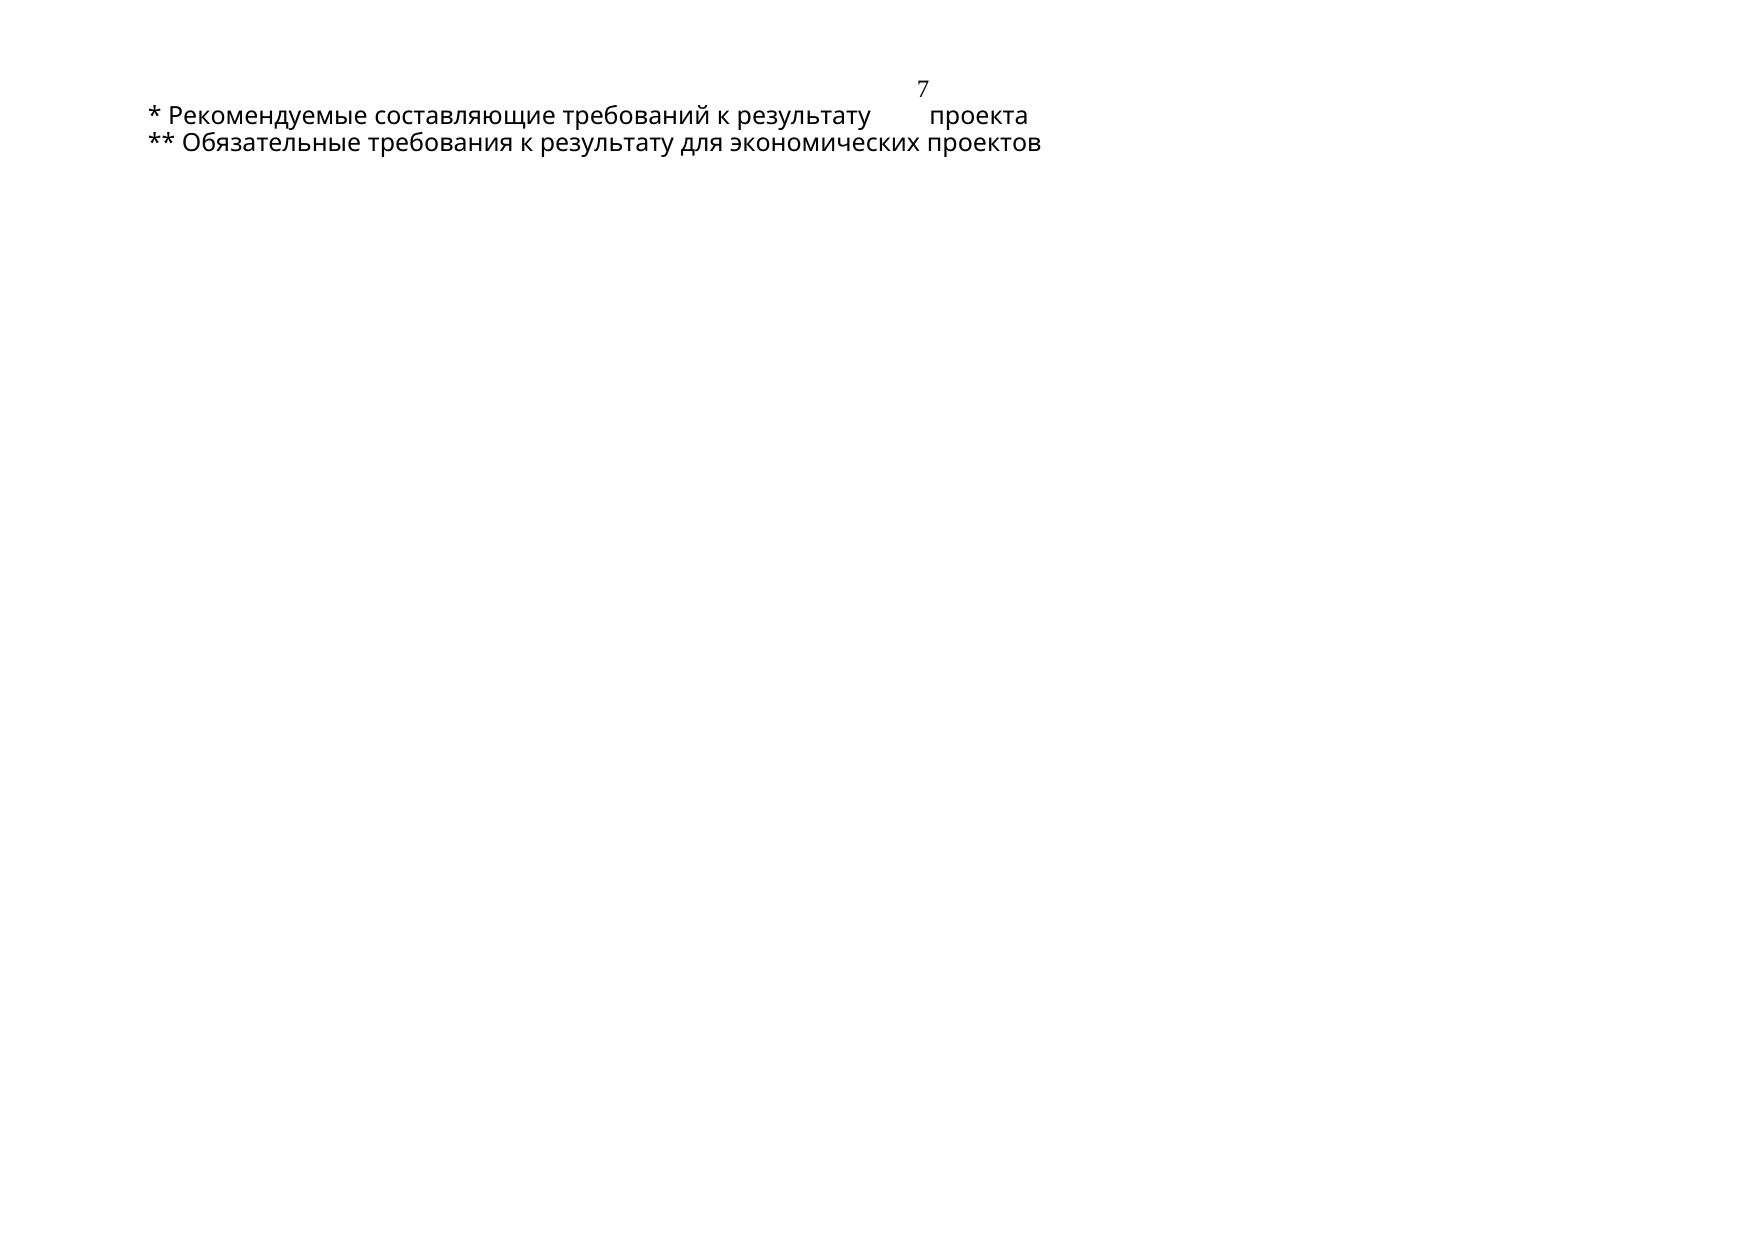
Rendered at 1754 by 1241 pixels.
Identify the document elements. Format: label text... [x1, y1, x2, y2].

text * Рекомендуемые составляющие требований к результату проекта [148, 103, 1727, 130]
text ** Обязательные требования к результату для экономических проектов [148, 130, 1727, 157]
